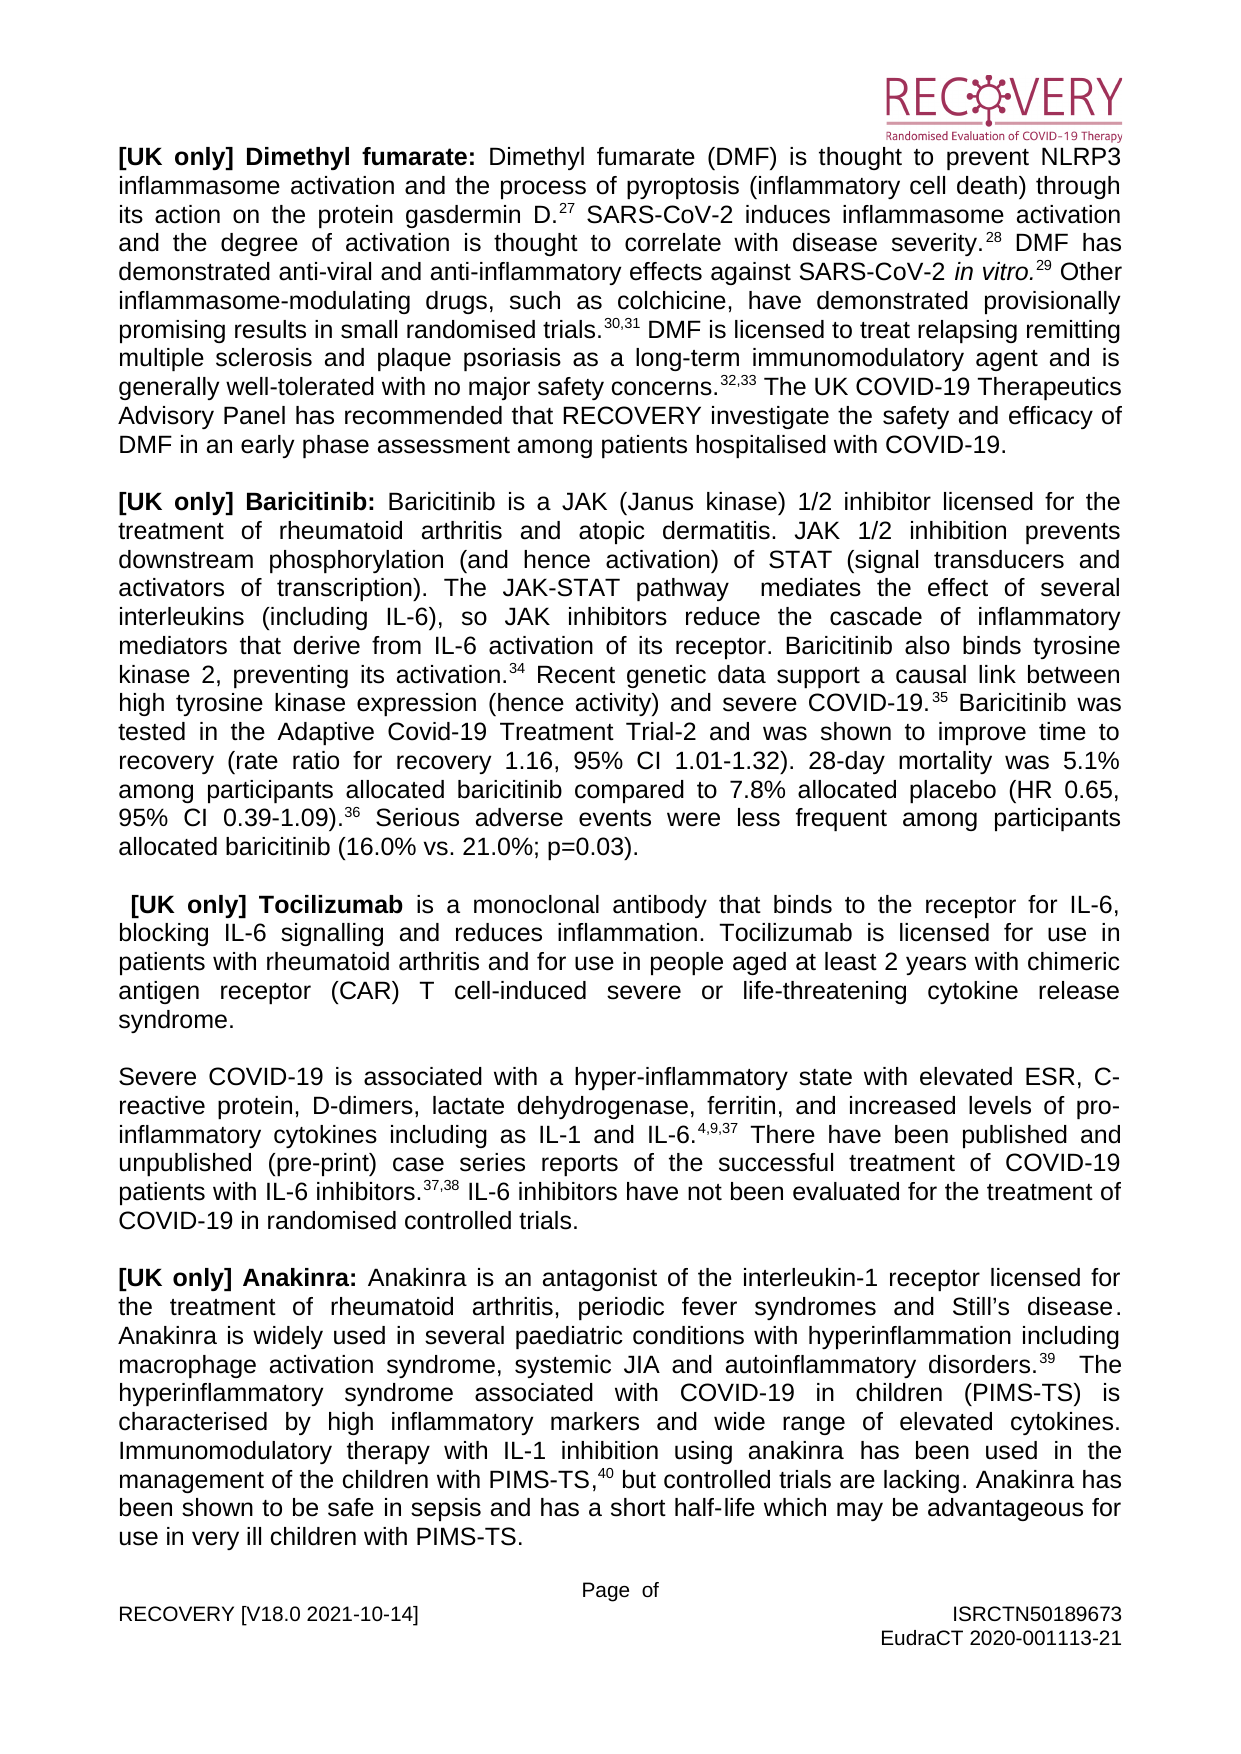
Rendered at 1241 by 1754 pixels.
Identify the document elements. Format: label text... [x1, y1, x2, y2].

text [UK only] Anakinra: Anakinra is an antagonist of the interleukin-1 receptor licensed for the treatment of rheumatoid arthritis, periodic fever syndromes and Still’s disease. Anakinra is widely used in several paediatric conditions with hyperinflammation including macrophage activation syndrome, systemic JIA and autoinflammatory disorders.39 The hyperinflammatory syndrome associated with COVID-19 in children (PIMS-TS) is characterised by high inflammatory markers and wide range of elevated cytokines. Immunomodulatory therapy with IL-1 inhibition using anakinra has been used in the management of the children with PIMS-TS,40 but controlled trials are lacking. Anakinra has been shown to be safe in sepsis and has a short half-life which may be advantageous for use in very ill children with PIMS-TS. [118, 1263, 1122, 1551]
text [UK only] Tocilizumab is a monoclonal antibody that binds to the receptor for IL-6, blocking IL-6 signalling and reduces inflammation. Tocilizumab is licensed for use in patients with rheumatoid arthritis and for use in people aged at least 2 years with chimeric antigen receptor (CAR) T cell-induced severe or life-threatening cytokine release syndrome. [118, 890, 1122, 1033]
picture [886, 75, 1123, 143]
text [UK only] Dimethyl fumarate: Dimethyl fumarate (DMF) is thought to prevent NLRP3 inflammasome activation and the process of pyroptosis (inflammatory cell death) through its action on the protein gasdermin D.27 SARS-CoV-2 induces inflammasome activation and the degree of activation is thought to correlate with disease severity.28 DMF has demonstrated anti-viral and anti-inflammatory effects against SARS-CoV-2 in vitro.29 Other inflammasome-modulating drugs, such as colchicine, have demonstrated provisionally promising results in small randomised trials.30,31 DMF is licensed to treat relapsing remitting multiple sclerosis and plaque psoriasis as a long-term immunomodulatory agent and is generally well-tolerated with no major safety concerns.32,33 The UK COVID-19 Therapeutics Advisory Panel has recommended that RECOVERY investigate the safety and efficacy of DMF in an early phase assessment among patients hospitalised with COVID-19. [118, 142, 1122, 458]
text [UK only] Baricitinib: Baricitinib is a JAK (Janus kinase) 1/2 inhibitor licensed for the treatment of rheumatoid arthritis and atopic dermatitis. JAK 1/2 inhibition prevents downstream phosphorylation (and hence activation) of STAT (signal transducers and activators of transcription). The JAK-STAT pathway mediates the effect of several interleukins (including IL-6), so JAK inhibitors reduce the cascade of inflammatory mediators that derive from IL-6 activation of its receptor. Baricitinib also binds tyrosine kinase 2, preventing its activation.34 Recent genetic data support a causal link between high tyrosine kinase expression (hence activity) and severe COVID-19.35 Baricitinib was tested in the Adaptive Covid-19 Treatment Trial-2 and was shown to improve time to recovery (rate ratio for recovery 1.16, 95% CI 1.01-1.32). 28-day mortality was 5.1% among participants allocated baricitinib compared to 7.8% allocated placebo (HR 0.65, 95% CI 0.39-1.09).36 Serious adverse events were less frequent among participants allocated baricitinib (16.0% vs. 21.0%; p=0.03). [118, 487, 1122, 861]
text Severe COVID-19 is associated with a hyper-inflammatory state with elevated ESR, C-reactive protein, D-dimers, lactate dehydrogenase, ferritin, and increased levels of pro-inflammatory cytokines including as IL-1 and IL-6.4,9,37 There have been published and unpublished (pre-print) case series reports of the successful treatment of COVID-19 patients with IL-6 inhibitors.37,38 IL-6 inhibitors have not been evaluated for the treatment of COVID-19 in randomised controlled trials. [118, 1062, 1122, 1235]
